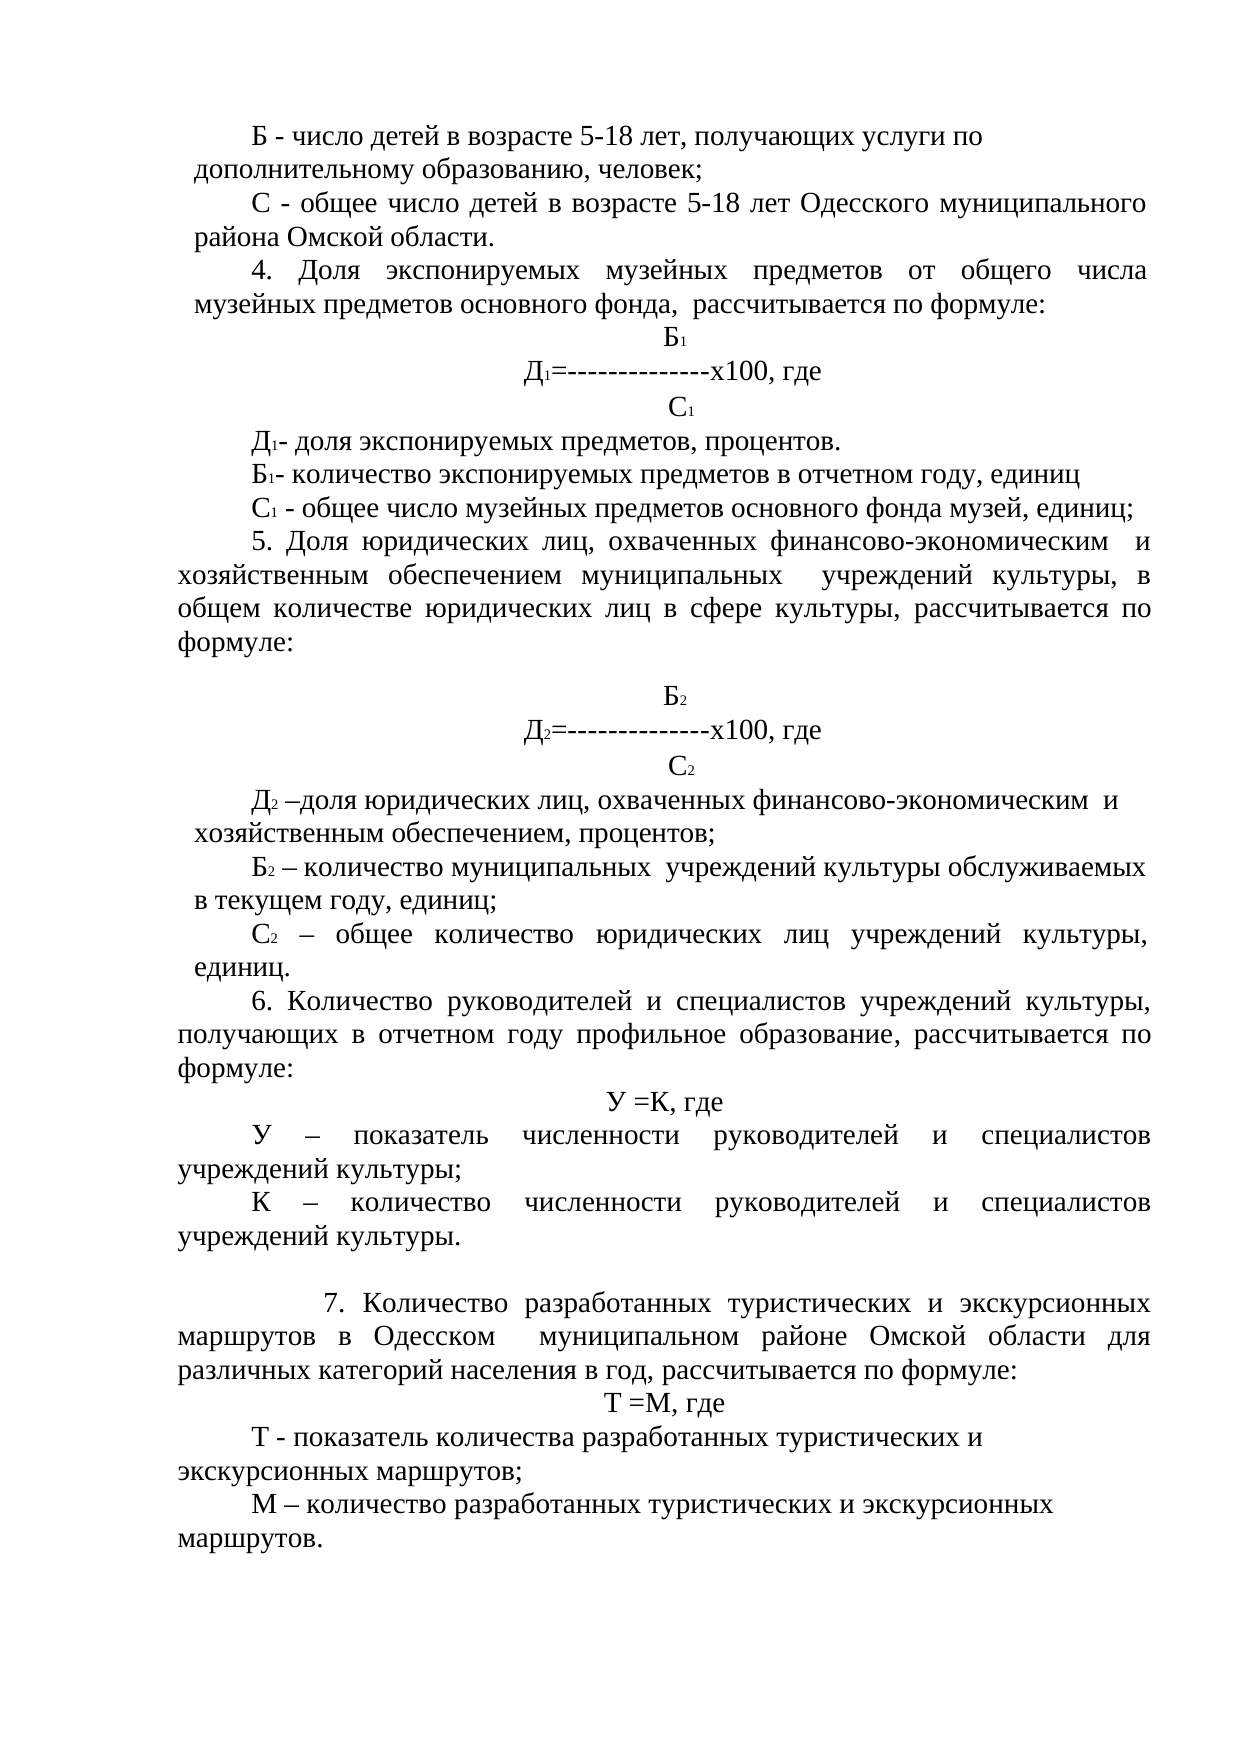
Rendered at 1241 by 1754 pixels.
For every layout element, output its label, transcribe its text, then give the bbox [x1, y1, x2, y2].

text Д1= х100, где [194, 353, 1152, 386]
text 4. Доля экспонируемых музейных предметов от общего числа музейных предметов основного фонда, рассчитывается по формуле: [194, 252, 1147, 319]
text Б1 [620, 319, 1152, 353]
text Б2 – количество муниципальных учреждений культуры обслуживаемых в текущем году, единиц; [194, 849, 1147, 916]
text С - общее число детей в возрасте 5-18 лет Одесского муниципального района Омской области. [194, 185, 1147, 252]
text С2 – общее количество юридических лиц учреждений культуры, единиц. [194, 916, 1147, 983]
text Д1- доля экспонируемых предметов, процентов. [177, 423, 1147, 456]
text С1 - общее число музейных предметов основного фонда музей, единиц; [194, 490, 1147, 523]
text 6. Количество руководителей и специалистов учреждений культуры, получающих в отчетном году профильное образование, рассчитывается по формуле: [177, 983, 1152, 1084]
text М – количество разработанных туристических и экскурсионных маршрутов. [177, 1486, 1152, 1553]
text Б1- количество экспонируемых предметов в отчетном году, единиц [194, 456, 1147, 490]
text Т - показатель количества разработанных туристических и экскурсионных маршрутов; [177, 1419, 1152, 1486]
text Т =М, где [177, 1386, 1152, 1419]
text Б2 [620, 678, 1152, 712]
text С2 [308, 748, 1152, 782]
text С1 [308, 389, 1152, 423]
text Д2 –доля юридических лиц, охваченных финансово-экономическим и хозяйственным обеспечением, процентов; [194, 782, 1147, 849]
text Б - число детей в возрасте 5-18 лет, получающих услуги по дополнительному образованию, человек; [194, 118, 1147, 185]
text У =К, где [177, 1084, 1152, 1117]
text У – показатель численности руководителей и специалистов учреждений культуры; [177, 1117, 1152, 1184]
text 7. Количество разработанных туристических и экскурсионных маршрутов в Одесском муниципальном районе Омской области для различных категорий населения в год, рассчитывается по формуле: [177, 1285, 1152, 1386]
text Д2= х100, где [194, 712, 1152, 746]
text 5. Доля юридических лиц, охваченных финансово-экономическим и хозяйственным обеспечением муниципальных учреждений культуры, в общем количестве юридических лиц в сфере культуры, рассчитывается по формуле: [177, 523, 1152, 658]
text К – количество численности руководителей и специалистов учреждений культуры. [177, 1184, 1152, 1251]
